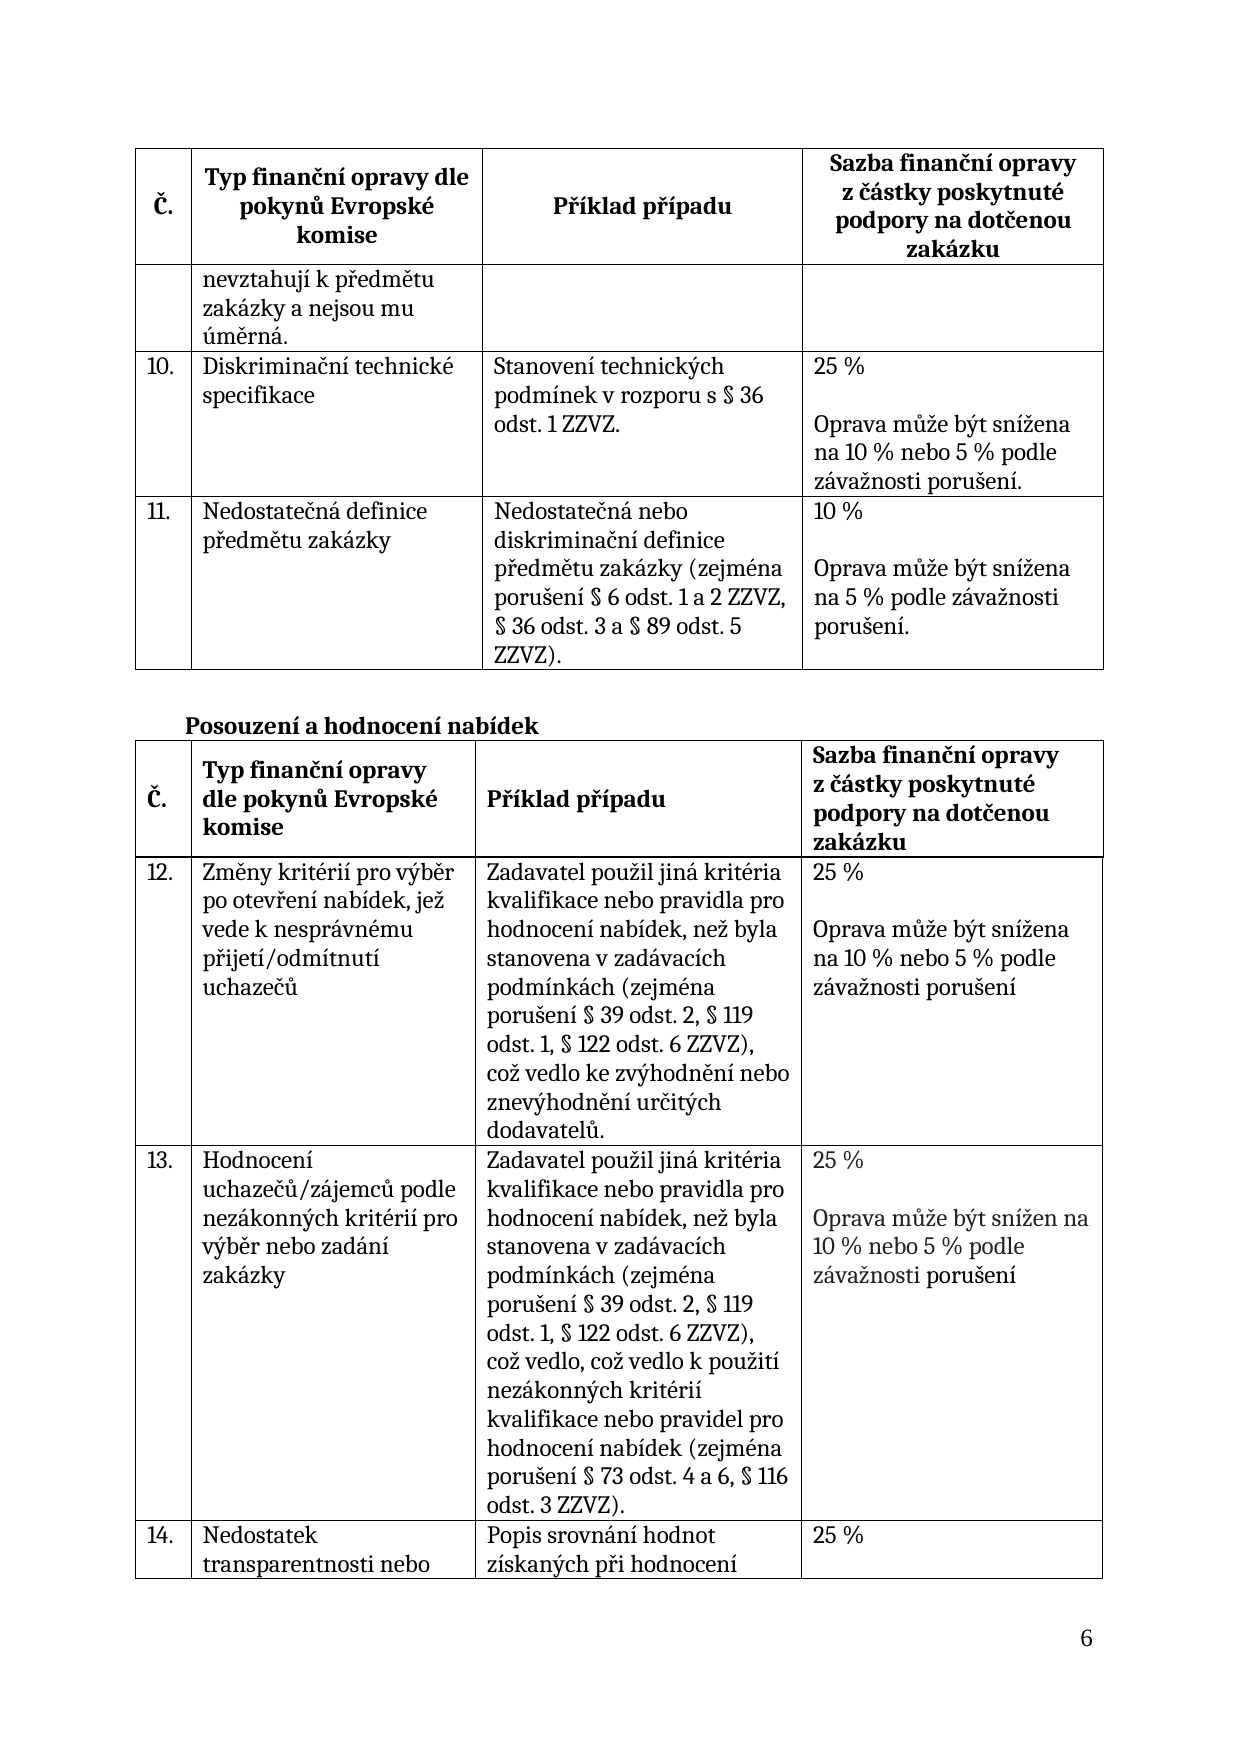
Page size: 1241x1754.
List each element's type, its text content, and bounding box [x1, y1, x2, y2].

table_header Typ finanční opravy dle pokynů Evropské komise [192, 149, 482, 264]
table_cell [803, 265, 1103, 351]
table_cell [192, 1521, 475, 1578]
table_cell 12. [136, 858, 191, 1145]
table_cell Hodnocení uchazečů/zájemců podle nezákonných kritérií pro výběr nebo zadání zakázky [192, 1146, 475, 1520]
table_cell 9. [136, 265, 191, 351]
table_cell Diskriminační technické specifikace [192, 352, 482, 496]
table_cell 10 % Oprava může být snížena na 5 % podle závažnosti porušení. [803, 497, 1103, 669]
table_cell 14. [136, 1521, 191, 1578]
table_cell Nedostatečná nebo diskriminační definice předmětu zakázky (zejména porušení § 6 odst. 1 a 2 ZZVZ, § 36 odst. 3 a § 89 odst. 5 ZZVZ). [483, 497, 802, 669]
table_cell Změny kritérií pro výběr po otevření nabídek, jež vede k nesprávnému přijetí/odmítnutí uchazečů [192, 858, 475, 1145]
table_header Sazba finanční opravy z částky poskytnuté podpory na dotčenou zakázku [802, 741, 1103, 856]
list Posouzení a hodnocení nabídek [185, 712, 1093, 740]
table_cell 25 % Oprava může být snížen na 10 % nebo 5 % podle závažnosti porušení [802, 1146, 1102, 1520]
table_cell 25 % Oprava může být snížena na 10 % nebo 5 % podle závažnosti porušení [802, 858, 1102, 1145]
table_header Č. [136, 149, 191, 264]
table_header Příklad případu [483, 149, 802, 264]
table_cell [192, 265, 482, 351]
table_header Typ finanční opravy dle pokynů Evropské komise [192, 741, 475, 856]
table_cell Stanovení technických podmínek v rozporu s § 36 odst. 1 ZZVZ. [483, 352, 802, 496]
table_cell 11. [136, 497, 191, 669]
table_header Sazba finanční opravy z částky poskytnuté podpory na dotčenou zakázku [803, 149, 1103, 264]
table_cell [483, 265, 802, 351]
table_cell Nedostatečná definice předmětu zakázky [192, 497, 482, 669]
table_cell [476, 1521, 801, 1578]
table_cell 25 % Oprava může být snížena na 10 % nebo 5 % podle závažnosti porušení. [803, 352, 1103, 496]
table_cell 10. [136, 352, 191, 496]
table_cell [802, 1521, 1102, 1578]
table_cell 13. [136, 1146, 191, 1520]
table_cell Zadavatel použil jiná kritéria kvalifikace nebo pravidla pro hodnocení nabídek, než byla stanovena v zadávacích podmínkách (zejména porušení § 39 odst. 2, § 119 odst. 1, § 122 odst. 6 ZZVZ), což vedlo, což vedlo k použití nezákonných kritérií kvalifikace nebo pravidel pro hodnocení nabídek (zejména porušení § 73 odst. 4 a 6, § 116 odst. 3 ZZVZ). [476, 1146, 801, 1520]
table_cell Zadavatel použil jiná kritéria kvalifikace nebo pravidla pro hodnocení nabídek, než byla stanovena v zadávacích podmínkách (zejména porušení § 39 odst. 2, § 119 odst. 1, § 122 odst. 6 ZZVZ), což vedlo ke zvýhodnění nebo znevýhodnění určitých dodavatelů. [476, 858, 801, 1145]
table_header Č. [136, 741, 191, 856]
table_header Příklad případu [476, 741, 801, 856]
